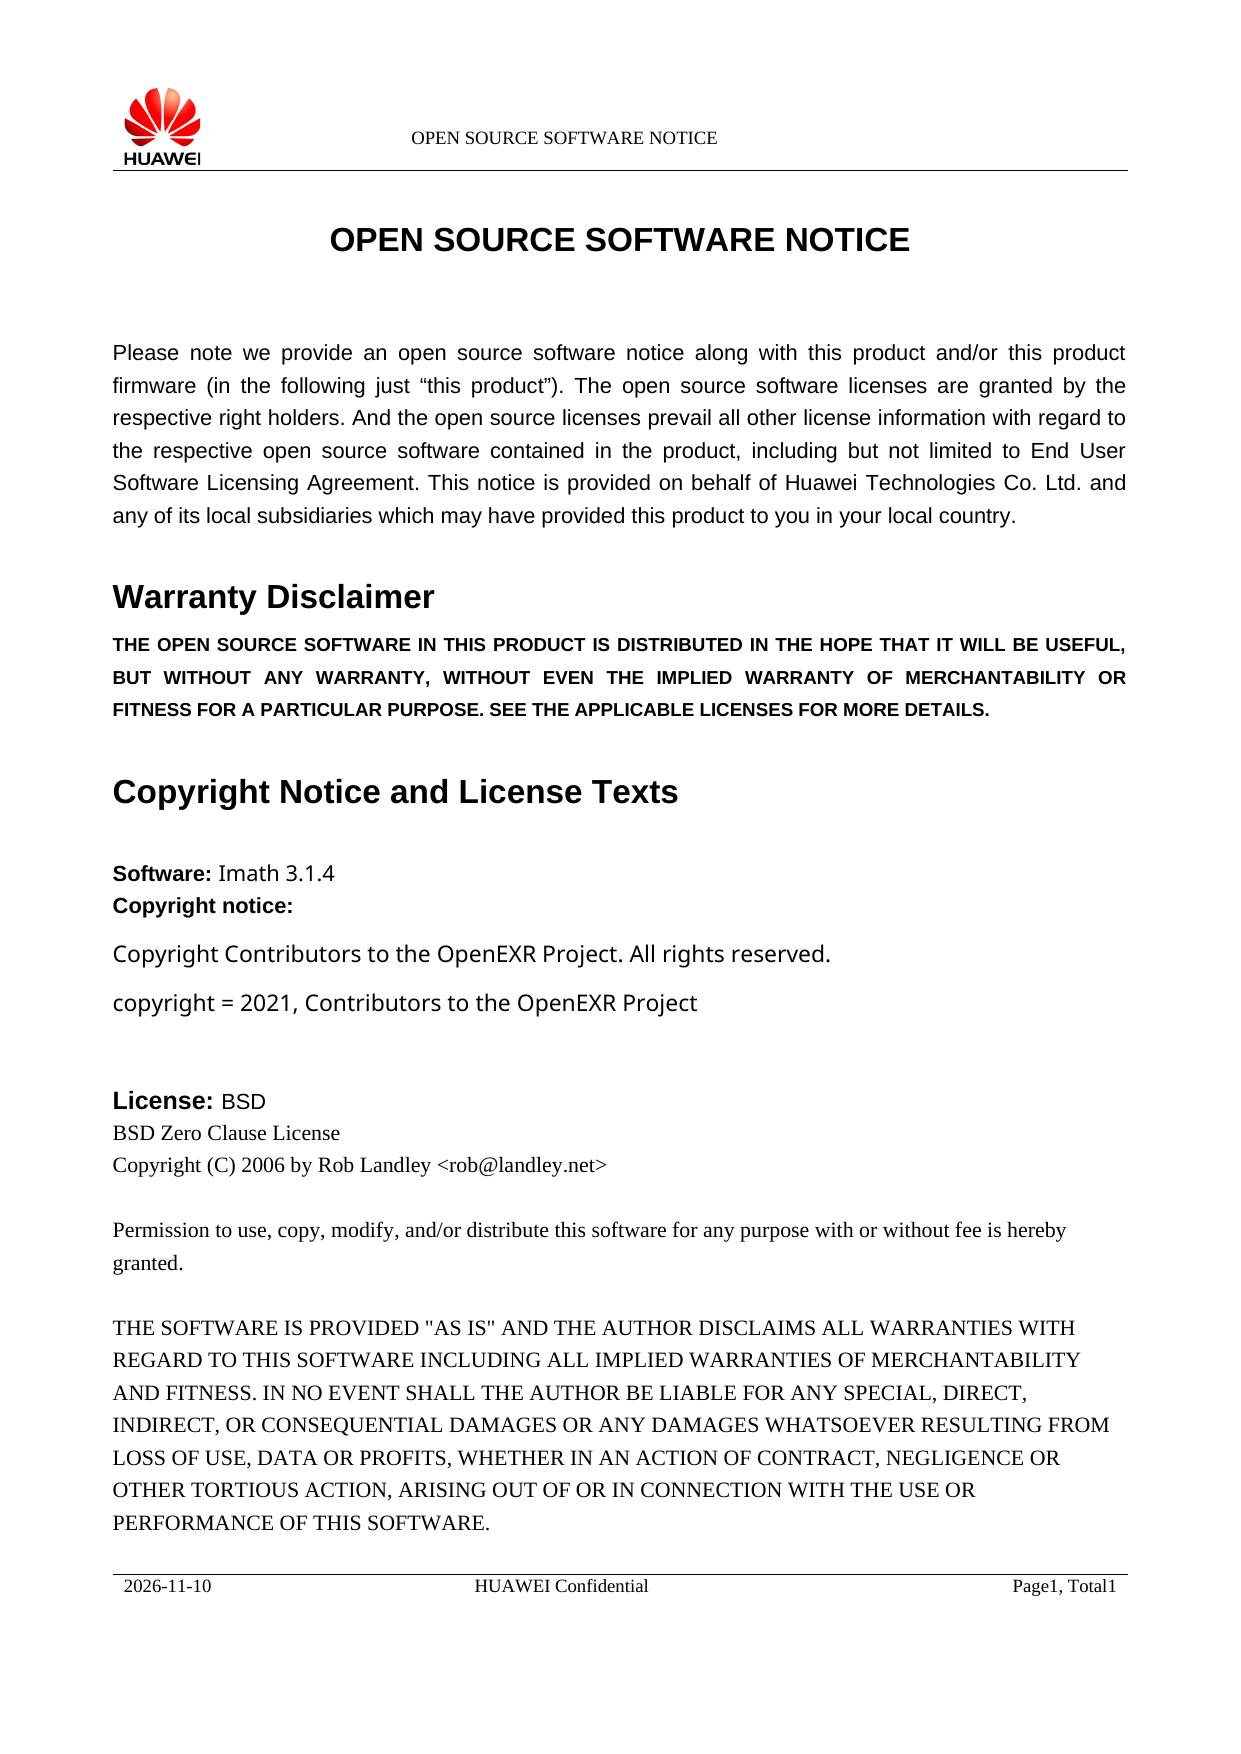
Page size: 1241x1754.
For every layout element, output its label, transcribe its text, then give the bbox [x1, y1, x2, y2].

text Copyright notice: Copyright Contributors to the OpenEXR Project. All rights reserved. copyright = 2021, Contributors to the OpenEXR Project [112, 889, 1128, 1068]
picture [124, 88, 201, 165]
text BSD Zero Clause License Copyright (C) 2006 by Rob Landley <rob@landley.net> Permission to use, copy, modify, and/or distribute this software for any purpose with or without fee is hereby granted. THE SOFTWARE IS PROVIDED "AS IS" AND THE AUTHOR DISCLAIMS ALL WARRANTIES WITH REGARD TO THIS SOFTWARE INCLUDING ALL IMPLIED WARRANTIES OF MERCHANTABILITY AND FITNESS. IN NO EVENT SHALL THE AUTHOR BE LIABLE FOR ANY SPECIAL, DIRECT, INDIRECT, OR CONSEQUENTIAL DAMAGES OR ANY DAMAGES WHATSOEVER RESULTING FROM LOSS OF USE, DATA OR PROFITS, WHETHER IN AN ACTION OF CONTRACT, NEGLIGENCE OR OTHER TORTIOUS ACTION, ARISING OUT OF OR IN CONNECTION WITH THE USE OR PERFORMANCE OF THIS SOFTWARE. [112, 1116, 1128, 1571]
text Warranty Disclaimer [112, 564, 1128, 629]
text OPEN SOURCE SOFTWARE NOTICE [112, 206, 1128, 271]
text The open source software in this product is distributed in the hope that it will be useful, but WITHOUT ANY WARRANTY, without even the implied warranty of MERCHANTABILITY or FITNESS FOR A PARTICULAR PURPOSE. See the applicable licenses for more details. [112, 629, 1128, 726]
text Copyright Notice and License Texts [112, 759, 1128, 824]
title Software: Imath 3.1.4 [112, 856, 1128, 889]
text Please note we provide an open source software notice along with this product and/or this product firmware (in the following just “this product”). The open source software licenses are granted by the respective right holders. And the open source licenses prevail all other license information with regard to the respective open source software contained in the product, including but not limited to End User Software Licensing Agreement. This notice is provided on behalf of Huawei Technologies Co. Ltd. and any of its local subsidiaries which may have provided this product to you in your local country. [112, 336, 1128, 531]
text License: BSD [112, 1084, 1128, 1116]
